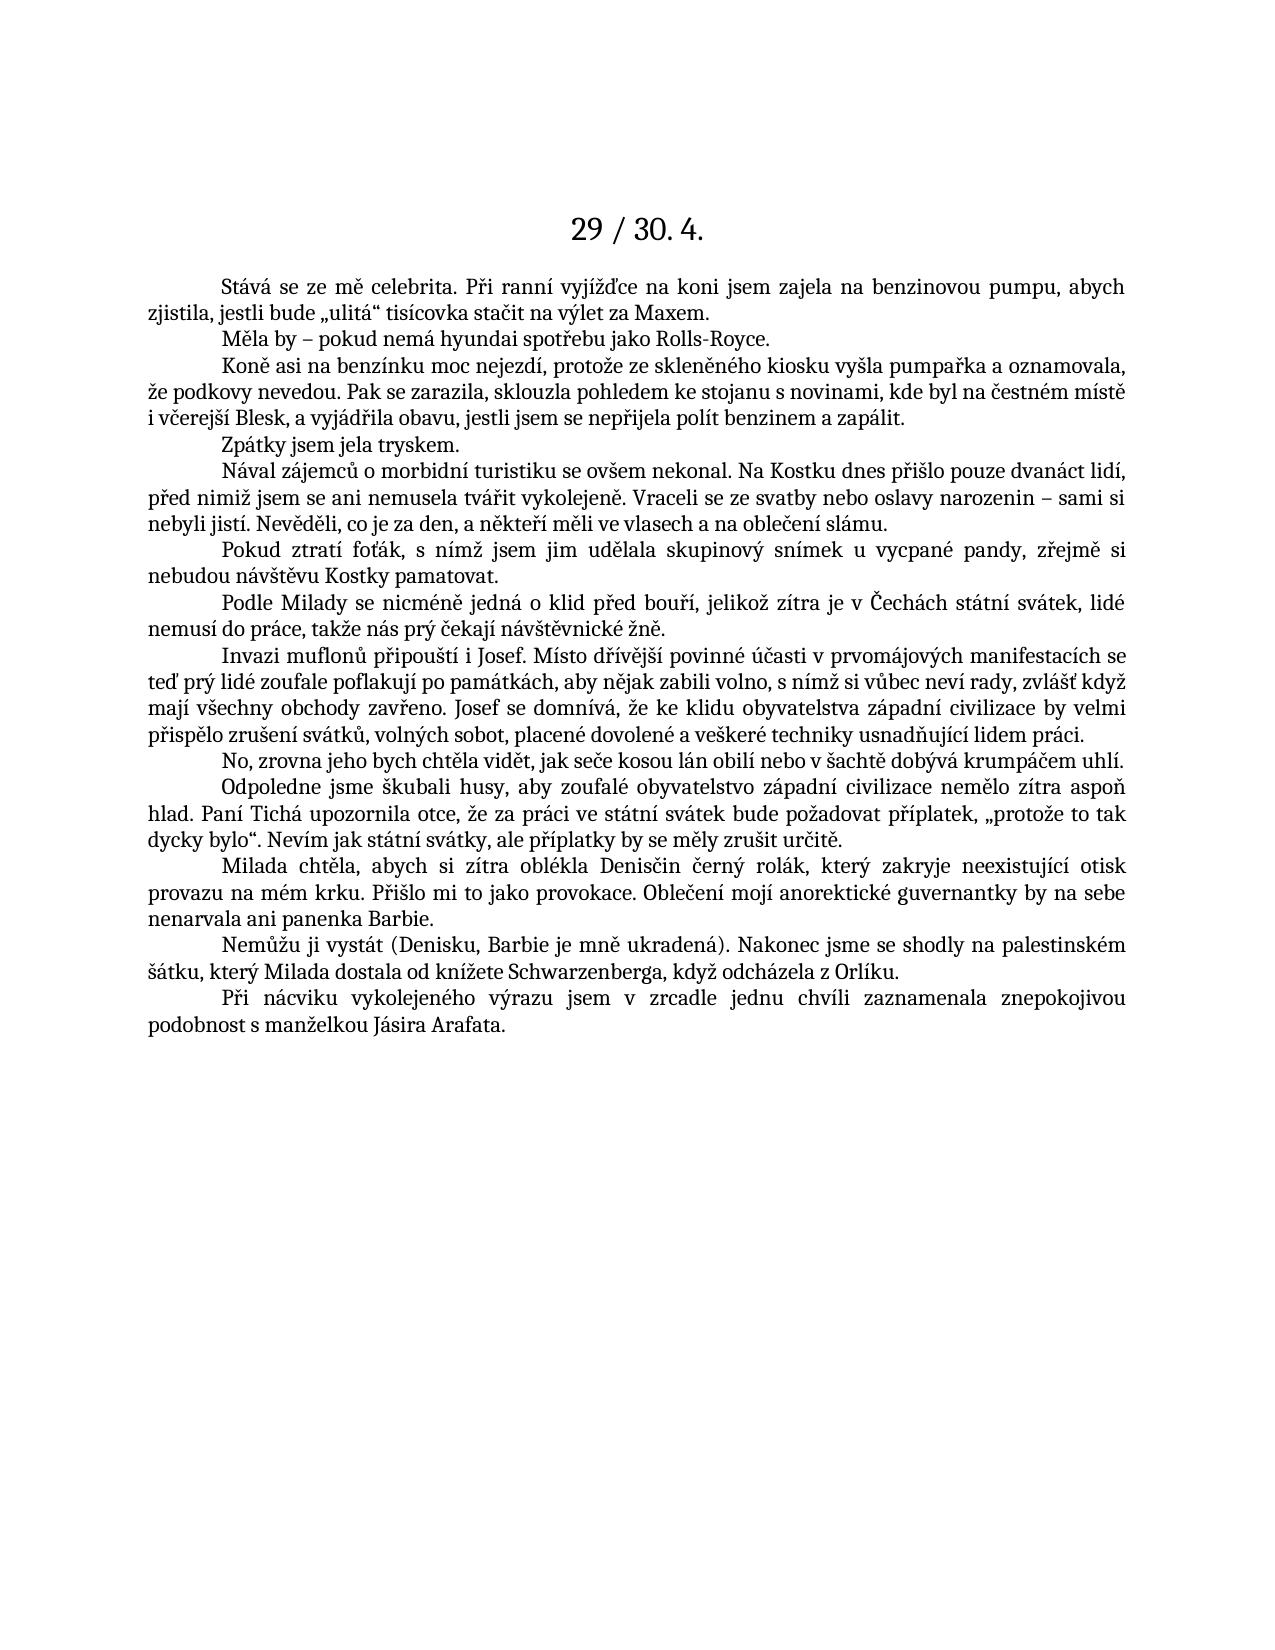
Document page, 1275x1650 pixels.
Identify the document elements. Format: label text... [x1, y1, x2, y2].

text Nemůžu ji vystát (Denisku, Barbie je mně ukradená). Nakonec jsme se shodly na palestinském šátku, který Milada dostala od knížete Schwarzenberga, když odcházela z Orlíku. [148, 932, 1127, 985]
text Nával zájemců o morbidní turistiku se ovšem nekonal. Na Kostku dnes přišlo pouze dvanáct lidí, před nimiž jsem se ani nemusela tvářit vykolejeně. Vraceli se ze svatby nebo oslavy narozenin – sami si nebyli jistí. Nevěděli, co je za den, a někteří měli ve vlasech a na oblečení slámu. [148, 458, 1127, 537]
text Stává se ze mě celebrita. Při ranní vyjížďce na koni jsem zajela na benzinovou pumpu, abych zjistila, jestli bude „ulitá“ tisícovka stačit na výlet za Maxem. [148, 273, 1127, 326]
text Milada chtěla, abych si zítra oblékla Denisčin černý rolák, který zakryje neexistující otisk provazu na mém krku. Přišlo mi to jako provokace. Oblečení mojí anorektické guvernantky by na sebe nenarvala ani panenka Barbie. [148, 853, 1127, 932]
text Koně asi na benzínku moc nejezdí, protože ze skleněného kiosku vyšla pumpařka a oznamovala, že podkovy nevedou. Pak se zarazila, sklouzla pohledem ke stojanu s novinami, kde byl na čestném místě i včerejší Blesk, a vyjádřila obavu, jestli jsem se nepřijela polít benzinem a zapálit. [148, 352, 1127, 432]
text Invazi muflonů připouští i Josef. Místo dřívější povinné účasti v prvomájových manifestacích se teď prý lidé zoufale poflakují po památkách, aby nějak zabili volno, s nímž si vůbec neví rady, zvlášť když mají všechny obchody zavřeno. Josef se domnívá, že ke klidu obyvatelstva západní civilizace by velmi přispělo zrušení svátků, volných sobot, placené dovolené a veškeré techniky usnadňující lidem práci. [148, 642, 1127, 748]
text Pokud ztratí foťák, s nímž jsem jim udělala skupinový snímek u vycpané pandy, zřejmě si nebudou návštěvu Kostky pamatovat. [148, 537, 1127, 590]
subtitle 29 / 30. 4. [148, 210, 1127, 248]
text Měla by – pokud nemá hyundai spotřebu jako Rolls-Royce. [148, 326, 1127, 352]
text No, zrovna jeho bych chtěla vidět, jak seče kosou lán obilí nebo v šachtě dobývá krumpáčem uhlí. [148, 748, 1127, 774]
text Zpátky jsem jela tryskem. [148, 432, 1127, 458]
text Podle Milady se nicméně jedná o klid před bouří, jelikož zítra je v Čechách státní svátek, lidé nemusí do práce, takže nás prý čekají návštěvnické žně. [148, 590, 1127, 642]
text Odpoledne jsme škubali husy, aby zoufalé obyvatelstvo západní civilizace nemělo zítra aspoň hlad. Paní Tichá upozornila otce, že za práci ve státní svátek bude požadovat příplatek, „protože to tak dycky bylo“. Nevím jak státní svátky, ale příplatky by se měly zrušit určitě. [148, 774, 1127, 853]
text Při nácviku vykolejeného výrazu jsem v zrcadle jednu chvíli zaznamenala znepokojivou podobnost s manželkou Jásira Arafata. [148, 985, 1127, 1038]
